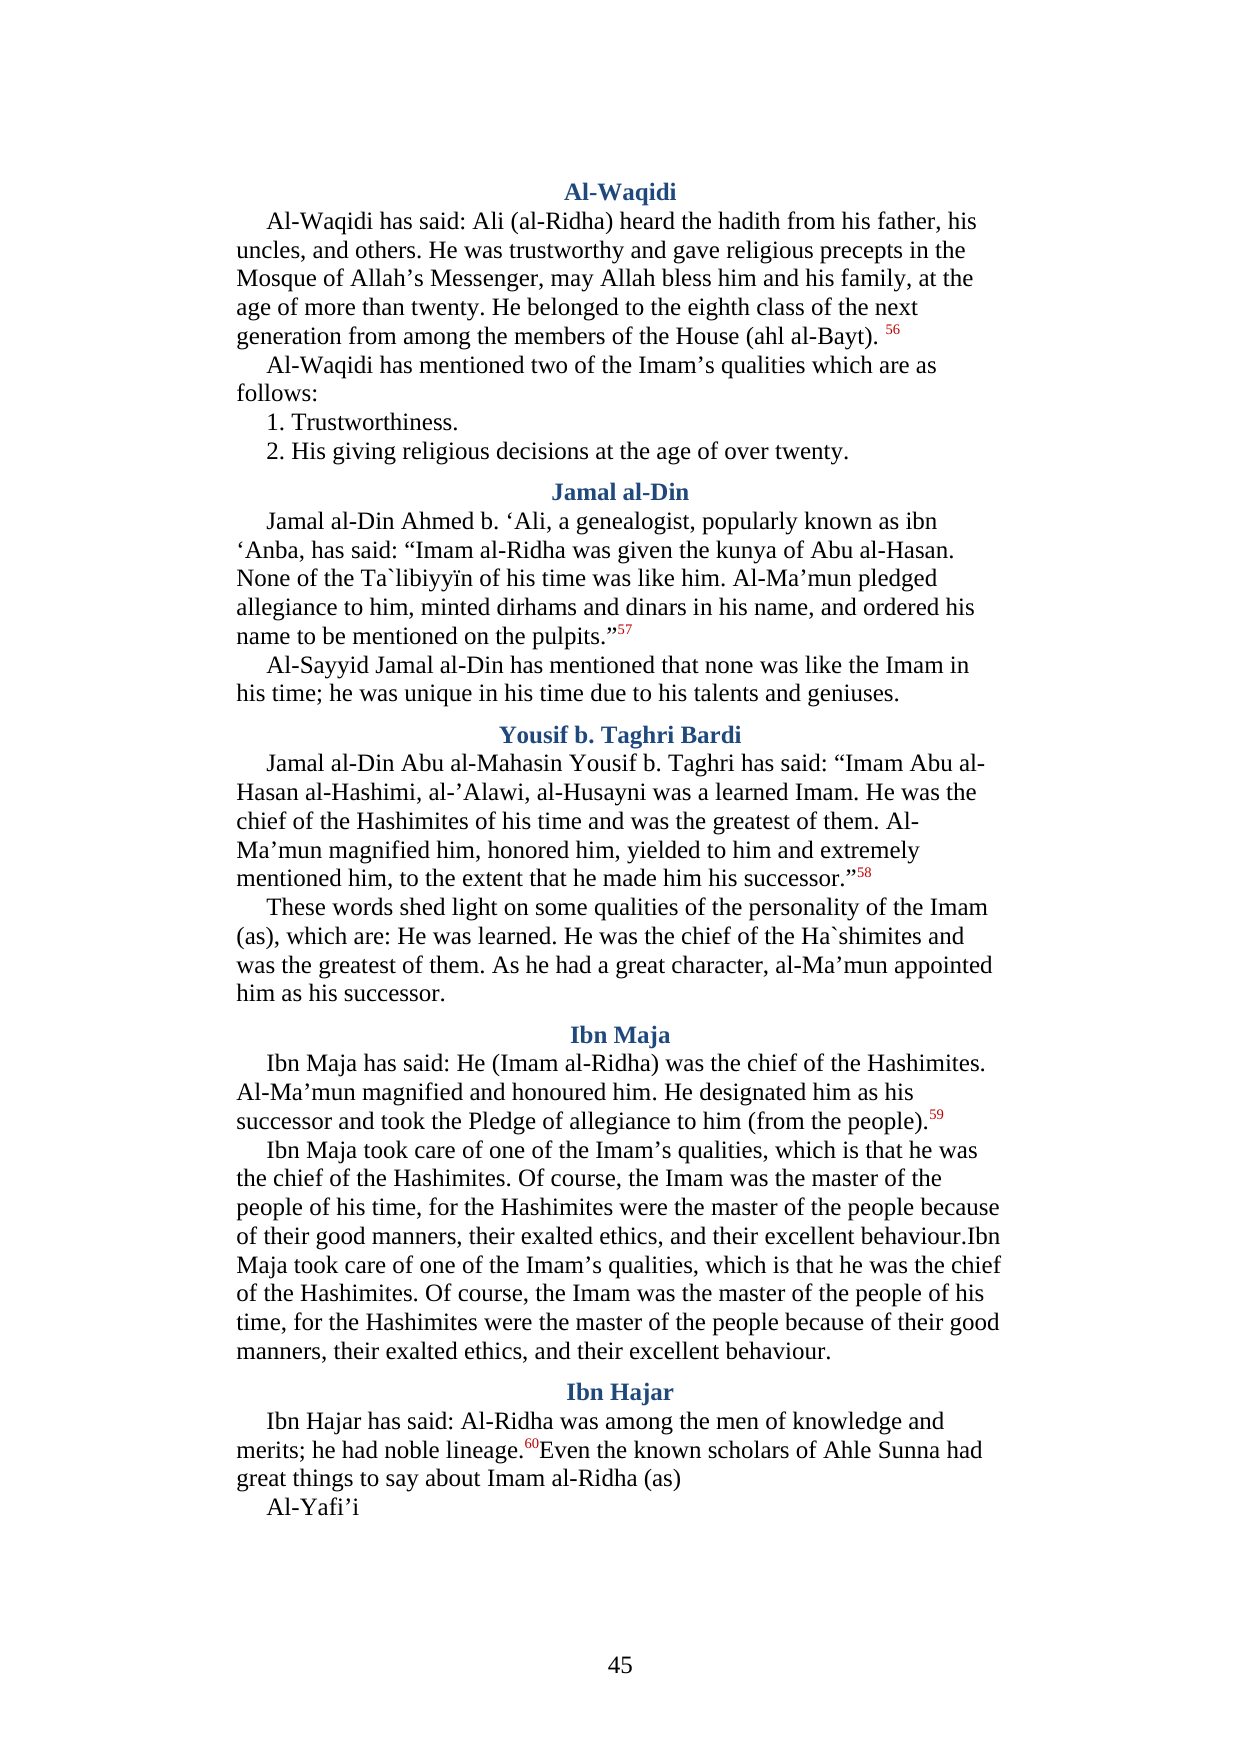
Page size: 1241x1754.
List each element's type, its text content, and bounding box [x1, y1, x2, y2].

text Ibn Maja took care of one of the Imam’s qualities, which is that he was the chief of the Hashimites. Of course, the Imam was the master of the people of his time, for the Hashimites were the master of the people because of their good manners, their exalted ethics, and their excellent behaviour.Ibn Maja took care of one of the Imam’s qualities, which is that he was the chief of the Hashimites. Of course, the Imam was the master of the people of his time, for the Hashimites were the master of the people because of their good manners, their exalted ethics, and their excellent behaviour. [236, 1135, 1004, 1365]
text Jamal al-Din Ahmed b. ‘Ali, a genealogist, popularly known as ibn ‘Anba, has said: “Imam al-Ridha was given the kunya of Abu al-Hasan. None of the Ta`libiyyïn of his time was like him. Al-Ma’mun pledged allegiance to him, minted dirhams and dinars in his name, and ordered his name to be mentioned on the pulpits.”57 [236, 506, 1004, 650]
text 1. Trustworthiness. [236, 407, 1004, 436]
text Al-Yafi’i [236, 1492, 1004, 1521]
subtitle Ibn Hajar [236, 1377, 1004, 1406]
text Al-Waqidi has mentioned two of the Imam’s qualities which are as follows: [236, 350, 1004, 407]
text Ibn Hajar has said: Al-Ridha was among the men of knowledge and merits; he had noble lineage.60Even the known scholars of Ahle Sunna had great things to say about Imam al-Ridha (as) [236, 1406, 1004, 1492]
text 2. His giving religious decisions at the age of over twenty. [236, 436, 1004, 465]
text Jamal al-Din Abu al-Mahasin Yousif b. Taghri has said: “Imam Abu al-Hasan al-Hashimi, al-’Alawi, al-Husayni was a learned Imam. He was the chief of the Hashimites of his time and was the greatest of them. Al-Ma’mun magnified him, honored him, yielded to him and extremely mentioned him, to the extent that he made him his successor.”58 [236, 748, 1004, 892]
subtitle Jamal al-Din [236, 477, 1004, 506]
text Al-Sayyid Jamal al-Din has mentioned that none was like the Imam in his time; he was unique in his time due to his talents and geniuses. [236, 650, 1004, 707]
text Al-Waqidi has said: Ali (al-Ridha) heard the hadith from his father, his uncles, and others. He was trustworthy and gave religious precepts in the Mosque of Allah’s Messenger, may Allah bless him and his family, at the age of more than twenty. He belonged to the eighth class of the next generation from among the members of the House (ahl al-Bayt). 56 [236, 206, 1004, 350]
subtitle Ibn Maja [236, 1020, 1004, 1048]
subtitle Yousif b. Taghri Bardi [236, 720, 1004, 748]
text Ibn Maja has said: He (Imam al-Ridha) was the chief of the Hashimites. Al-Ma’mun magnified and honoured him. He designated him as his successor and took the Pledge of allegiance to him (from the people).59 [236, 1048, 1004, 1135]
text These words shed light on some qualities of the personality of the Imam (as), which are: He was learned. He was the chief of the Ha`shimites and was the greatest of them. As he had a great character, al-Ma’mun appointed him as his successor. [236, 892, 1004, 1007]
subtitle Al-Waqidi [236, 177, 1004, 206]
